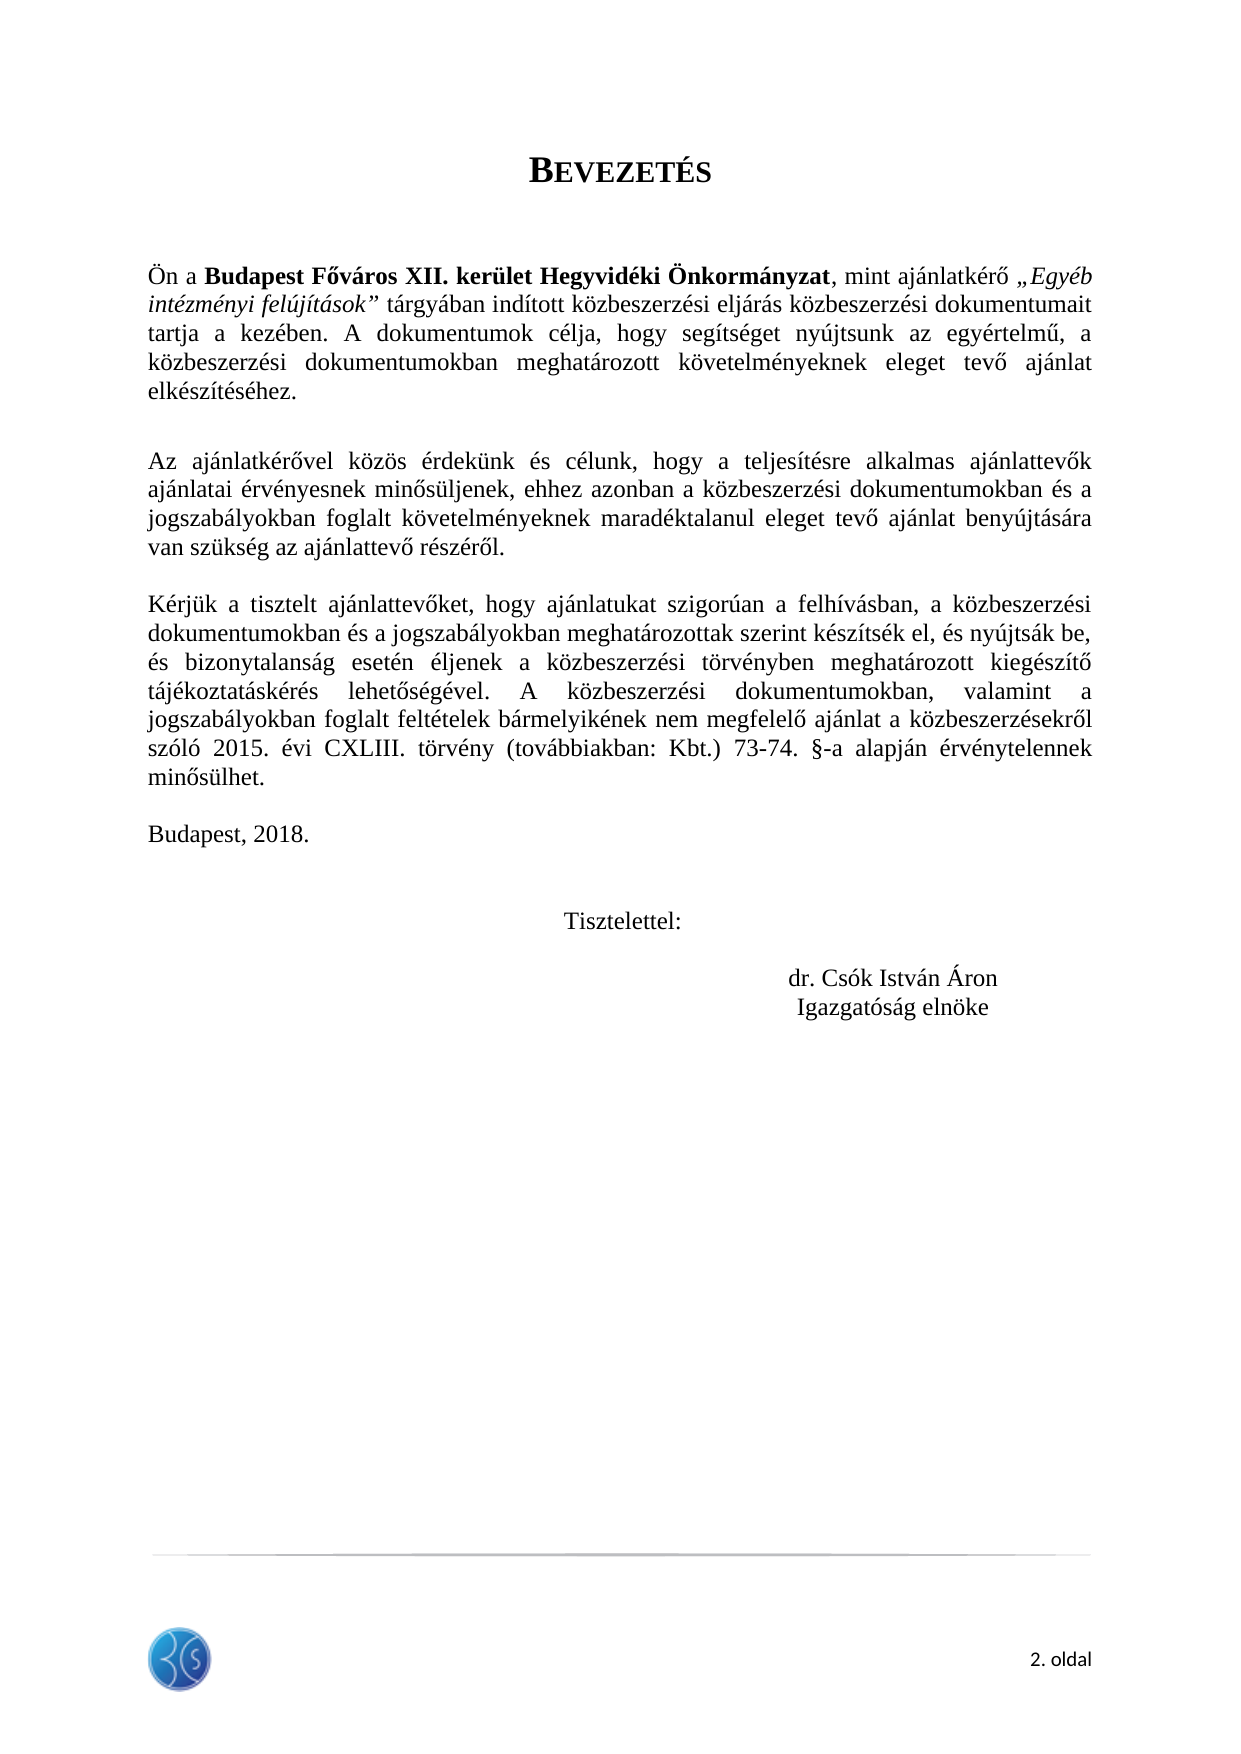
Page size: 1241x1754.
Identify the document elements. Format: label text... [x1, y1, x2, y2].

text Tisztelettel: [148, 906, 1092, 934]
text Az ajánlatkérővel közös érdekünk és célunk, hogy a teljesítésre alkalmas ajánlattevők ajánlatai érvényesnek minősüljenek, ehhez azonban a közbeszerzési dokumentumokban és a jogszabályokban foglalt követelményeknek maradéktalanul eleget tevő ajánlat benyújtására van szükség az ajánlattevő részéről. [148, 446, 1092, 561]
picture [147, 1627, 212, 1692]
text Ön a Budapest Főváros XII. kerület Hegyvidéki Önkormányzat, mint ajánlatkérő „Egyéb intézményi felújítások” tárgyában indított közbeszerzési eljárás közbeszerzési dokumentumait tartja a kezében. A dokumentumok célja, hogy segítséget nyújtsunk az egyértelmű, a közbeszerzési dokumentumokban meghatározott követelményeknek eleget tevő ajánlat elkészítéséhez. [148, 261, 1092, 404]
table_header dr. Csók István Áron Igazgatóság elnöke [693, 963, 1092, 1049]
picture [147, 1548, 1093, 1561]
text Kérjük a tisztelt ajánlattevőket, hogy ajánlatukat szigorúan a felhívásban, a közbeszerzési dokumentumokban és a jogszabályokban meghatározottak szerint készítsék el, és nyújtsák be, és bizonytalanság esetén éljenek a közbeszerzési törvényben meghatározott kiegészítő tájékoztatáskérés lehetőségével. A közbeszerzési dokumentumokban, valamint a jogszabályokban foglalt feltételek bármelyikének nem megfelelő ajánlat a közbeszerzésekről szóló 2015. évi CXLIII. törvény (továbbiakban: Kbt.) 73-74. §-a alapján érvénytelennek minősülhet. [148, 589, 1092, 791]
text Bevezetés [148, 148, 1092, 191]
text Budapest, 2018. [148, 819, 1092, 848]
